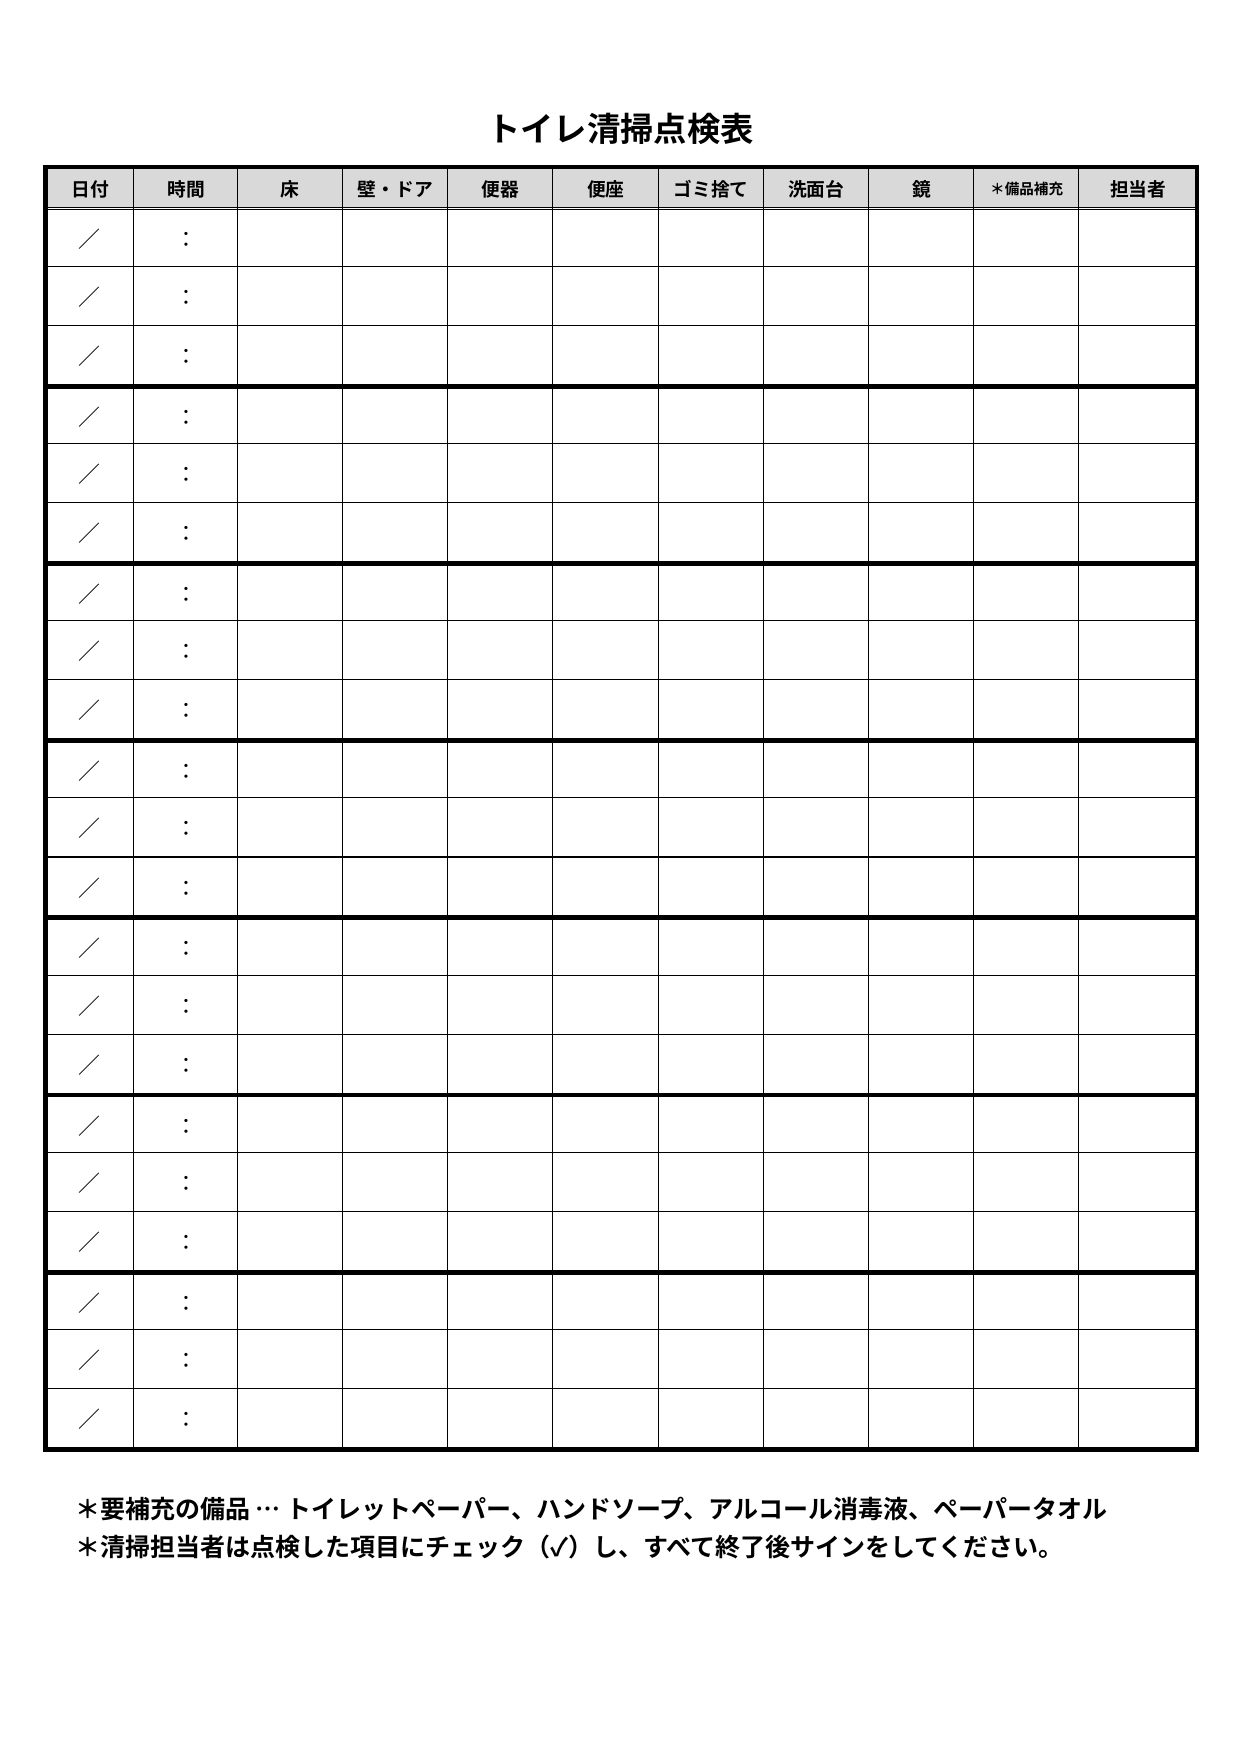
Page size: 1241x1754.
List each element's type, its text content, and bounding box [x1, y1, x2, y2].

table_cell [343, 503, 447, 561]
table_cell [869, 1275, 973, 1329]
table_cell [974, 1035, 1078, 1093]
table_cell [869, 1035, 973, 1093]
table_cell ／ [48, 267, 133, 325]
table_header 洗面台 [764, 169, 868, 207]
table_cell [343, 920, 447, 974]
table_cell [659, 389, 763, 443]
table_cell [869, 566, 973, 620]
table_cell [343, 1275, 447, 1329]
table_cell [1079, 210, 1195, 266]
table_cell [553, 680, 658, 738]
table_cell [553, 621, 658, 679]
table_cell [553, 1275, 658, 1329]
table_cell [974, 1212, 1078, 1270]
table_cell ／ [48, 503, 133, 561]
table_cell ／ [48, 798, 133, 856]
table_cell [1079, 680, 1195, 738]
table_cell ／ [48, 621, 133, 679]
table_cell [343, 680, 447, 738]
table_cell [659, 1275, 763, 1329]
table_cell ： [134, 210, 237, 266]
table_cell [238, 798, 342, 856]
table_header 担当者 [1079, 169, 1195, 207]
table_cell [764, 1389, 868, 1447]
table_cell [659, 743, 763, 797]
table_cell [343, 210, 447, 266]
table_cell [553, 1035, 658, 1093]
table_cell [869, 1330, 973, 1388]
table_cell [659, 210, 763, 266]
table_cell [448, 798, 552, 856]
table_cell ／ [48, 680, 133, 738]
table_cell [869, 798, 973, 856]
table_cell ／ [48, 389, 133, 443]
table_cell [764, 1153, 868, 1211]
table_cell ： [134, 1212, 237, 1270]
table_cell [974, 1275, 1078, 1329]
table_cell [869, 976, 973, 1033]
table_cell [238, 1035, 342, 1093]
table_cell [1079, 1035, 1195, 1093]
table_cell [1079, 1097, 1195, 1152]
table_cell [448, 210, 552, 266]
table_header ゴミ捨て [659, 169, 763, 207]
table_cell [448, 1153, 552, 1211]
table_cell [869, 858, 973, 915]
table_cell [238, 326, 342, 384]
table_cell [764, 267, 868, 325]
table_cell [553, 210, 658, 266]
table_cell [974, 503, 1078, 561]
table_cell ： [134, 1097, 237, 1152]
table_cell ／ [48, 1275, 133, 1329]
table_cell [659, 1153, 763, 1211]
table_cell [764, 210, 868, 266]
table_cell [1079, 858, 1195, 915]
table_cell [448, 1330, 552, 1388]
table_cell [869, 326, 973, 384]
table_cell [974, 389, 1078, 443]
table_cell [1079, 1212, 1195, 1270]
table_cell [343, 267, 447, 325]
table_cell ： [134, 444, 237, 502]
table_cell [448, 1212, 552, 1270]
table_cell ／ [48, 444, 133, 502]
table_cell [553, 389, 658, 443]
table_cell ： [134, 389, 237, 443]
table_cell [659, 566, 763, 620]
table_cell [553, 326, 658, 384]
table_cell [553, 1389, 658, 1447]
table_cell ： [134, 920, 237, 974]
table_cell [553, 798, 658, 856]
table_cell [764, 798, 868, 856]
table_cell [659, 858, 763, 915]
table_cell [238, 267, 342, 325]
table_cell [238, 621, 342, 679]
table_cell [238, 566, 342, 620]
table_cell ／ [48, 1330, 133, 1388]
table_cell ： [134, 680, 237, 738]
text ＊清掃担当者は点検した項目にチェック（✓）し、すべて終了後サインをしてください。 [75, 1527, 1165, 1564]
table_cell ／ [48, 976, 133, 1033]
table_cell [1079, 267, 1195, 325]
table_cell [238, 743, 342, 797]
table_cell [869, 743, 973, 797]
table_cell [343, 858, 447, 915]
table_cell [974, 743, 1078, 797]
table_header 便器 [448, 169, 552, 207]
table_cell [343, 389, 447, 443]
table_cell [974, 858, 1078, 915]
table_cell [764, 326, 868, 384]
table_cell [659, 503, 763, 561]
table_cell [1079, 976, 1195, 1033]
table_cell [238, 1153, 342, 1211]
table_cell [1079, 1153, 1195, 1211]
table_cell [1079, 743, 1195, 797]
table_cell [764, 566, 868, 620]
table_cell [448, 1275, 552, 1329]
table_cell [448, 566, 552, 620]
table_cell [659, 267, 763, 325]
table_cell [1079, 920, 1195, 974]
table_cell [238, 680, 342, 738]
table_cell [238, 1212, 342, 1270]
table_cell ／ [48, 1035, 133, 1093]
table_cell [238, 858, 342, 915]
table_cell ／ [48, 1153, 133, 1211]
table_cell [764, 680, 868, 738]
table_cell [553, 444, 658, 502]
table_cell [974, 444, 1078, 502]
table_cell [659, 920, 763, 974]
table_cell [343, 976, 447, 1033]
table_cell [448, 1035, 552, 1093]
table_cell [553, 566, 658, 620]
table_cell ／ [48, 1389, 133, 1447]
table_header ＊備品補充 [974, 169, 1078, 207]
table_cell [553, 1097, 658, 1152]
table_cell [553, 743, 658, 797]
table_cell [764, 503, 868, 561]
table_cell [974, 976, 1078, 1033]
table_cell [974, 1097, 1078, 1152]
table_cell [1079, 1389, 1195, 1447]
table_cell [974, 1389, 1078, 1447]
table_cell [238, 444, 342, 502]
table_cell [974, 1330, 1078, 1388]
table_cell ： [134, 326, 237, 384]
table_cell [343, 326, 447, 384]
table_cell [553, 503, 658, 561]
table_cell ： [134, 566, 237, 620]
table_cell [974, 798, 1078, 856]
table_cell [448, 267, 552, 325]
table_cell [764, 858, 868, 915]
table_cell [659, 1389, 763, 1447]
table_cell ： [134, 1330, 237, 1388]
table_cell [1079, 1330, 1195, 1388]
text ＊要補充の備品 … トイレットペーパー、ハンドソープ、アルコール消毒液、ペーパータオル [75, 1489, 1165, 1527]
table_cell [659, 326, 763, 384]
table_cell [869, 1097, 973, 1152]
table_cell [764, 389, 868, 443]
table_cell [974, 680, 1078, 738]
table_cell [448, 1389, 552, 1447]
table_cell [343, 1097, 447, 1152]
table_cell [659, 680, 763, 738]
table_cell ： [134, 621, 237, 679]
table_cell ： [134, 503, 237, 561]
table_cell [974, 326, 1078, 384]
table_cell [448, 858, 552, 915]
table_cell ／ [48, 1212, 133, 1270]
table_cell [974, 267, 1078, 325]
table_cell [659, 444, 763, 502]
table_cell [553, 1212, 658, 1270]
table_cell [1079, 566, 1195, 620]
table_cell [869, 267, 973, 325]
table_cell [238, 1389, 342, 1447]
table_cell [659, 1035, 763, 1093]
table_cell ／ [48, 326, 133, 384]
table_cell [869, 210, 973, 266]
table_cell [764, 1097, 868, 1152]
table_cell [448, 680, 552, 738]
table_header 便座 [553, 169, 658, 207]
table_cell ： [134, 976, 237, 1033]
table_cell [343, 1330, 447, 1388]
table_cell [553, 267, 658, 325]
table_cell [659, 1212, 763, 1270]
table_cell [764, 920, 868, 974]
table_cell [869, 621, 973, 679]
table_cell [659, 798, 763, 856]
table_cell [553, 1153, 658, 1211]
table_cell [238, 389, 342, 443]
table_cell [659, 976, 763, 1033]
table_cell [764, 976, 868, 1033]
table_cell ： [134, 798, 237, 856]
table_cell [869, 1389, 973, 1447]
table_cell [1079, 503, 1195, 561]
table_cell ／ [48, 920, 133, 974]
table_cell [553, 976, 658, 1033]
table_cell ／ [48, 858, 133, 915]
table_cell [869, 1153, 973, 1211]
table_cell [553, 858, 658, 915]
table_cell [869, 444, 973, 502]
table_cell [974, 566, 1078, 620]
table_cell [343, 1153, 447, 1211]
table_header 日付 [48, 169, 133, 207]
table_cell ： [134, 858, 237, 915]
table_cell ／ [48, 743, 133, 797]
table_cell [343, 1035, 447, 1093]
table_cell [659, 621, 763, 679]
table_cell [974, 210, 1078, 266]
table_cell [448, 326, 552, 384]
table_cell [448, 621, 552, 679]
table_cell [659, 1097, 763, 1152]
table_cell [764, 621, 868, 679]
table_cell [764, 1035, 868, 1093]
table_cell ： [134, 1153, 237, 1211]
table_cell [448, 1097, 552, 1152]
table_cell [869, 920, 973, 974]
table_header 床 [238, 169, 342, 207]
table_cell [343, 743, 447, 797]
table_cell [974, 920, 1078, 974]
table_cell [238, 976, 342, 1033]
table_cell [343, 1212, 447, 1270]
table_cell [974, 621, 1078, 679]
table_cell [343, 444, 447, 502]
table_cell [343, 621, 447, 679]
table_cell [448, 976, 552, 1033]
text トイレ清掃点検表 [75, 89, 1165, 164]
table_header 時間 [134, 169, 237, 207]
table_cell ： [134, 1275, 237, 1329]
table_cell [974, 1153, 1078, 1211]
table_cell [869, 389, 973, 443]
table_cell ： [134, 743, 237, 797]
table_cell [1079, 621, 1195, 679]
table_cell [448, 920, 552, 974]
table_cell [764, 1212, 868, 1270]
table_cell [1079, 798, 1195, 856]
table_cell [764, 1330, 868, 1388]
table_cell [869, 680, 973, 738]
table_cell [1079, 389, 1195, 443]
table_cell [764, 1275, 868, 1329]
table_cell [238, 1275, 342, 1329]
table_cell [553, 1330, 658, 1388]
table_cell [1079, 1275, 1195, 1329]
table_cell [343, 798, 447, 856]
table_cell ： [134, 1035, 237, 1093]
table_header 鏡 [869, 169, 973, 207]
table_cell ： [134, 1389, 237, 1447]
table_cell [1079, 444, 1195, 502]
table_header 壁・ドア [343, 169, 447, 207]
table_cell [659, 1330, 763, 1388]
table_cell [448, 389, 552, 443]
table_cell [764, 743, 868, 797]
table_cell [869, 1212, 973, 1270]
table_cell [448, 503, 552, 561]
table_cell [343, 1389, 447, 1447]
table_cell [869, 503, 973, 561]
table_cell ／ [48, 566, 133, 620]
table_cell ／ [48, 210, 133, 266]
table_cell [238, 503, 342, 561]
table_cell [764, 444, 868, 502]
table_cell ： [134, 267, 237, 325]
table_cell [238, 210, 342, 266]
table_cell [238, 1330, 342, 1388]
table_cell [448, 444, 552, 502]
table_cell ／ [48, 1097, 133, 1152]
table_cell [343, 566, 447, 620]
table_cell [448, 743, 552, 797]
table_cell [238, 920, 342, 974]
table_cell [238, 1097, 342, 1152]
table_cell [1079, 326, 1195, 384]
table_cell [553, 920, 658, 974]
